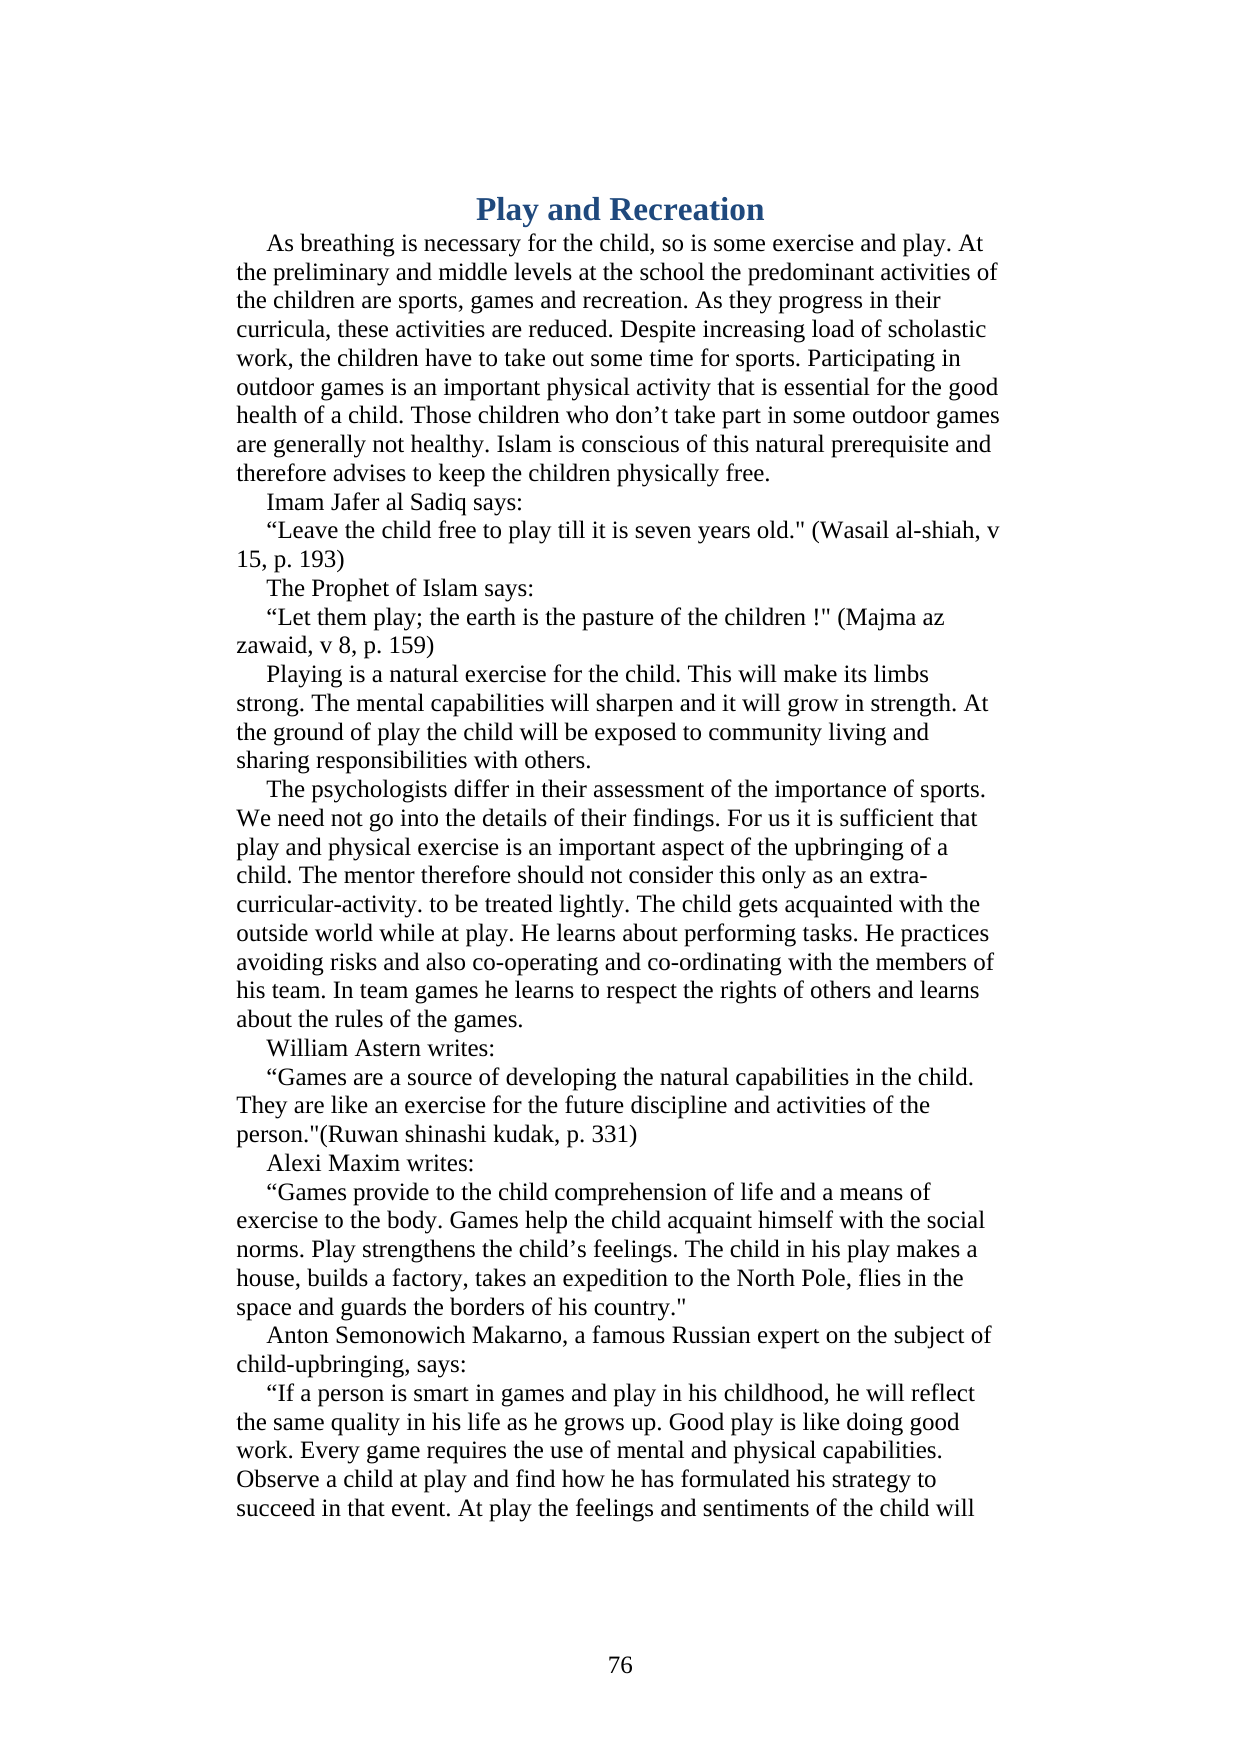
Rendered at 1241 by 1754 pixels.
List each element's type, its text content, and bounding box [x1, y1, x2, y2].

text The Prophet of Islam says: [236, 573, 1004, 602]
text “Games provide to the child comprehension of life and a means of exercise to the body. Games help the child acquaint himself with the social norms. Play strengthens the child’s feelings. The child in his play makes a house, builds a factory, takes an expedition to the North Pole, flies in the space and guards the borders of his country." [236, 1177, 1004, 1321]
text William Astern writes: [236, 1033, 1004, 1062]
text Playing is a natural exercise for the child. This will make its limbs strong. The mental capabilities will sharpen and it will grow in strength. At the ground of play the child will be exposed to community living and sharing responsibilities with others. [236, 659, 1004, 774]
text Imam Jafer al Sadiq says: [236, 487, 1004, 516]
text Anton Semonowich Makarno, a famous Russian expert on the subject of child-upbringing, says: [236, 1321, 1004, 1378]
text “Let them play; the earth is the pasture of the children !" (Majma az zawaid, v 8, p. 159) [236, 602, 1004, 659]
text As breathing is necessary for the child, so is some exercise and play. At the preliminary and middle levels at the school the predominant activities of the children are sports, games and recreation. As they progress in their curricula, these activities are reduced. Despite increasing load of scholastic work, the children have to take out some time for sports. Participating in outdoor games is an important physical activity that is essential for the good health of a child. Those children who don’t take part in some outdoor games are generally not healthy. Islam is conscious of this natural prerequisite and therefore advises to keep the children physically free. [236, 228, 1004, 487]
subtitle Play and Recreation [236, 190, 1004, 228]
text The psychologists differ in their assessment of the importance of sports. We need not go into the details of their findings. For us it is sufficient that play and physical exercise is an important aspect of the upbringing of a child. The mentor therefore should not consider this only as an extra-curricular-activity. to be treated lightly. The child gets acquainted with the outside world while at play. He learns about performing tasks. He practices avoiding risks and also co-operating and co-ordinating with the members of his team. In team games he learns to respect the rights of others and learns about the rules of the games. [236, 774, 1004, 1033]
text “Leave the child free to play till it is seven years old." (Wasail al-shiah, v 15, p. 193) [236, 516, 1004, 573]
text “Games are a source of developing the natural capabilities in the child. They are like an exercise for the future discipline and activities of the person."(Ruwan shinashi kudak, p. 331) [236, 1062, 1004, 1148]
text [236, 1378, 1004, 1522]
text Alexi Maxim writes: [236, 1148, 1004, 1177]
